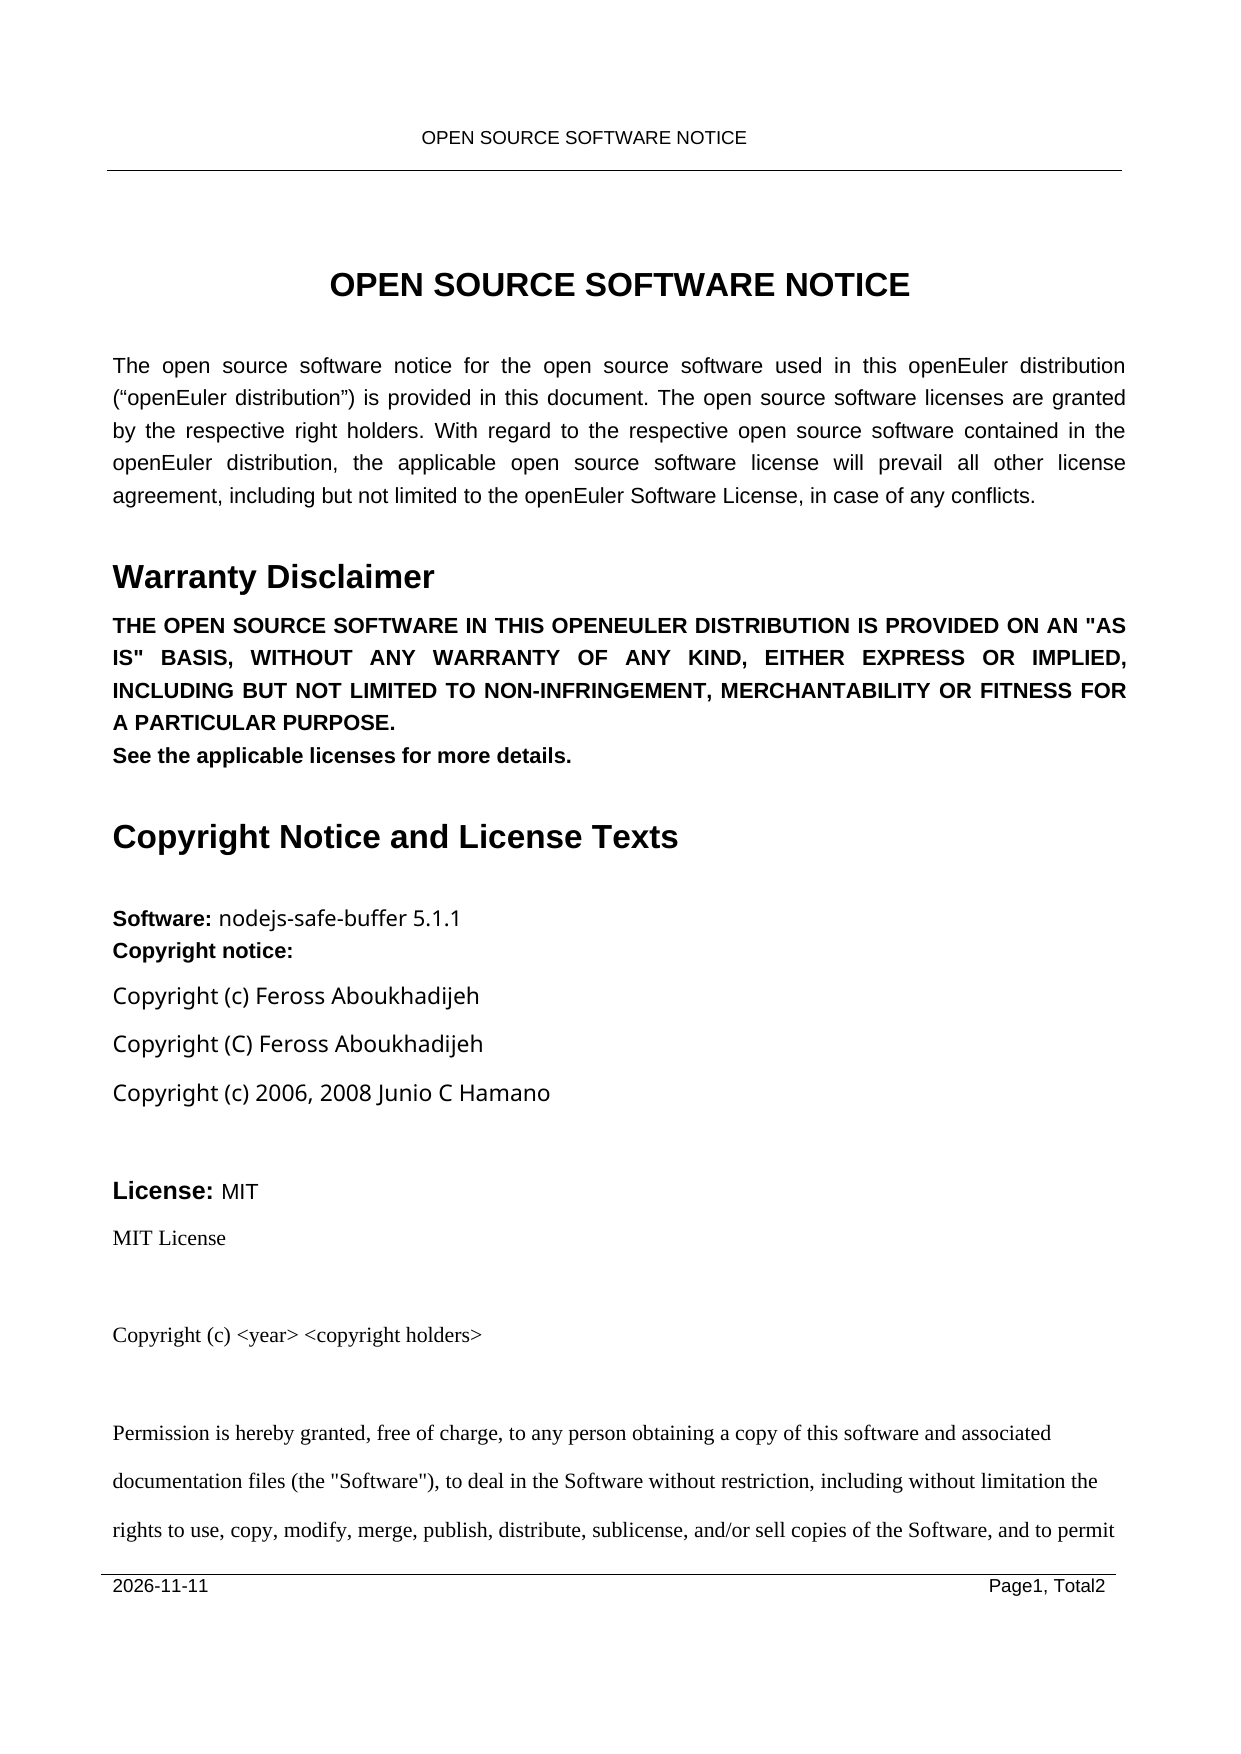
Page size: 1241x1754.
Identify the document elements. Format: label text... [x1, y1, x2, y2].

text License: MIT [112, 1174, 1128, 1207]
text Copyright notice: [112, 934, 1128, 966]
text Warranty Disclaimer [112, 544, 1128, 609]
text THE OPEN SOURCE SOFTWARE IN THIS OPENEULER DISTRIBUTION IS PROVIDED ON AN "AS IS" BASIS, WITHOUT ANY WARRANTY OF ANY KIND, EITHER EXPRESS OR IMPLIED, INCLUDING BUT NOT LIMITED TO NON-INFRINGEMENT, MERCHANTABILITY OR FITNESS FOR A PARTICULAR PURPOSE. See the applicable licenses for more details. [112, 609, 1128, 771]
text The open source software notice for the open source software used in this openEuler distribution (“openEuler distribution”) is provided in this document. The open source software licenses are granted by the respective right holders. With regard to the respective open source software contained in the openEuler distribution, the applicable open source software license will prevail all other license agreement, including but not limited to the openEuler Software License, in case of any conflicts. [112, 349, 1128, 511]
text OPEN SOURCE SOFTWARE NOTICE [112, 251, 1128, 316]
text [112, 1221, 1128, 1546]
text Copyright Notice and License Texts [112, 804, 1128, 869]
text Software: nodejs-safe-buffer 5.1.1 [112, 901, 1128, 934]
text Copyright (c) Feross Aboukhadijeh Copyright (C) Feross Aboukhadijeh Copyright (c) 2006, 2008 Junio C Hamano [112, 979, 1128, 1158]
